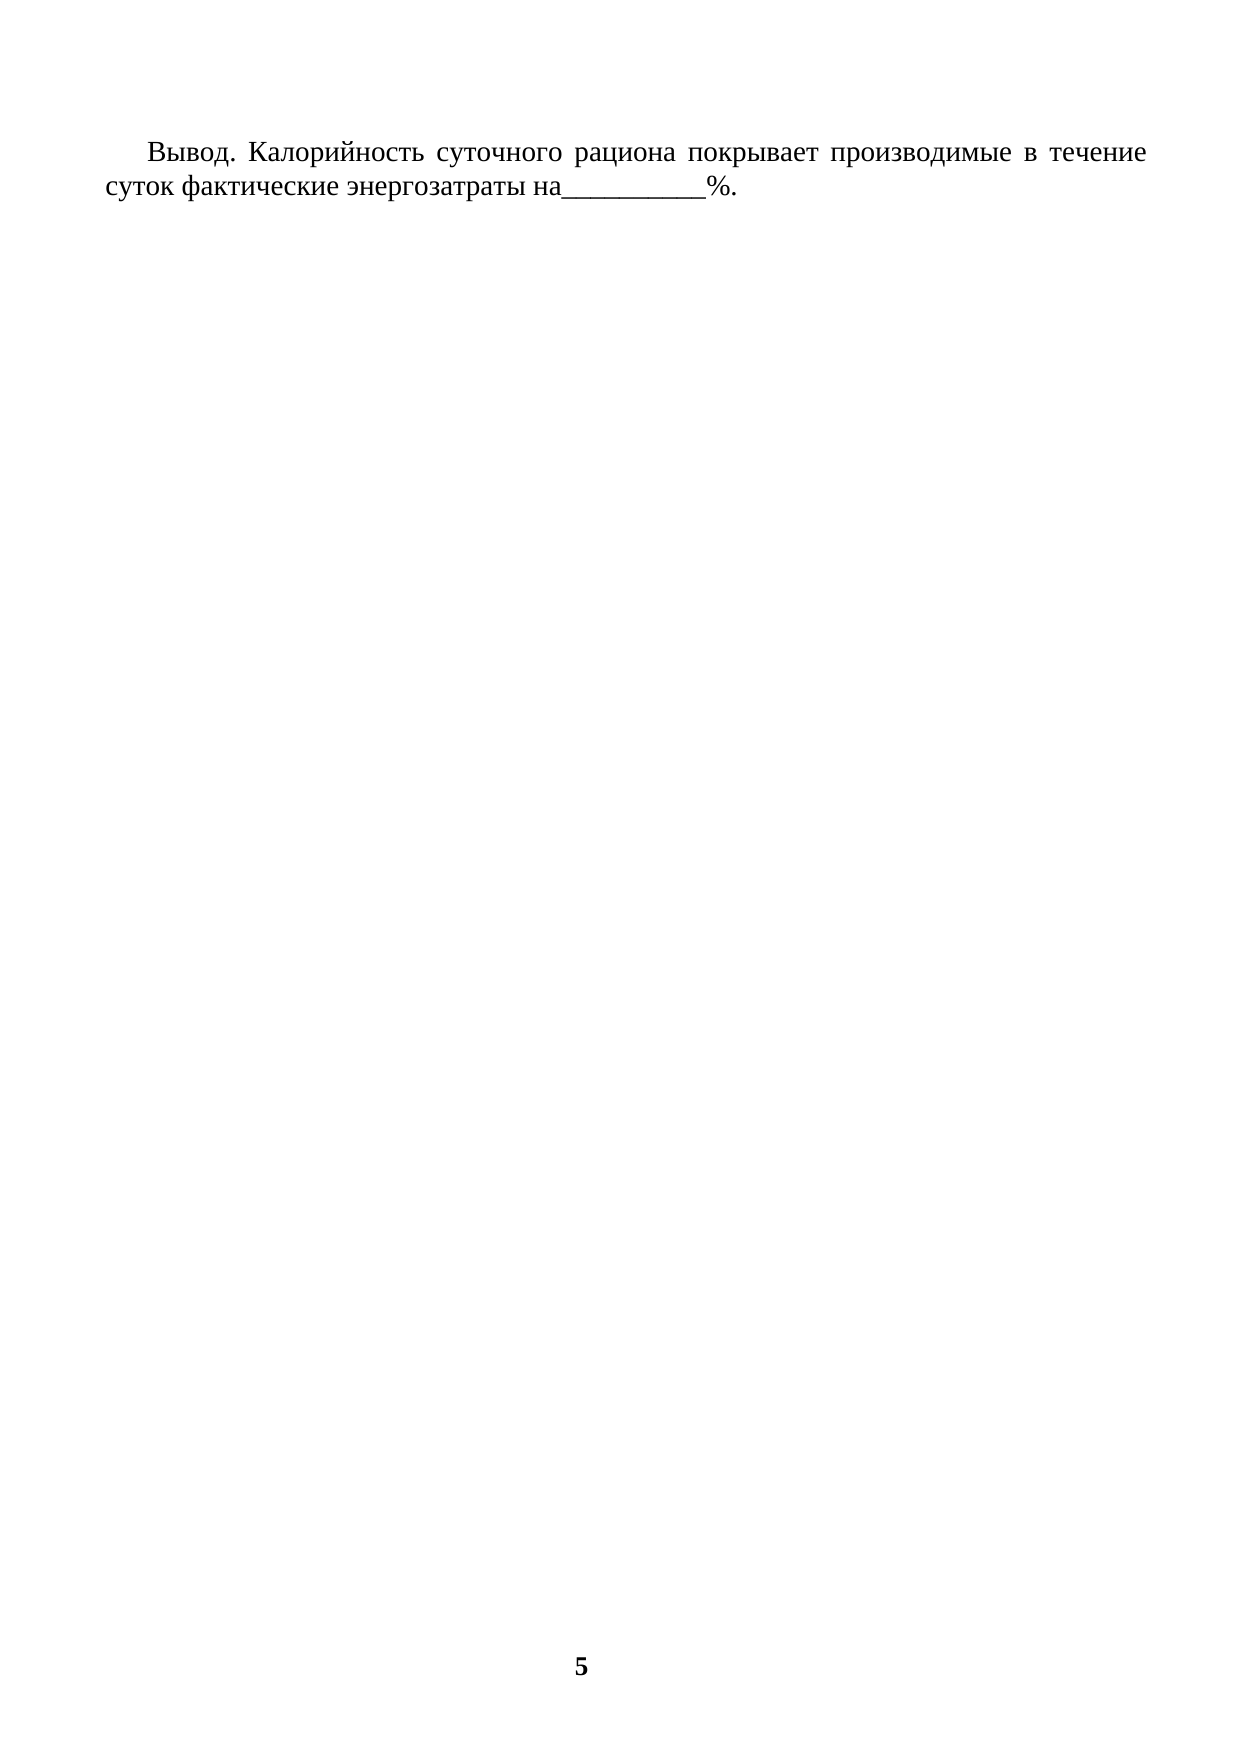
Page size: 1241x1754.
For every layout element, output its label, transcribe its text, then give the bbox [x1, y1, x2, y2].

text Вывод. Калорийность суточного рациона покрывает производимые в течение суток фактические энергозатраты на %. [105, 134, 1148, 202]
